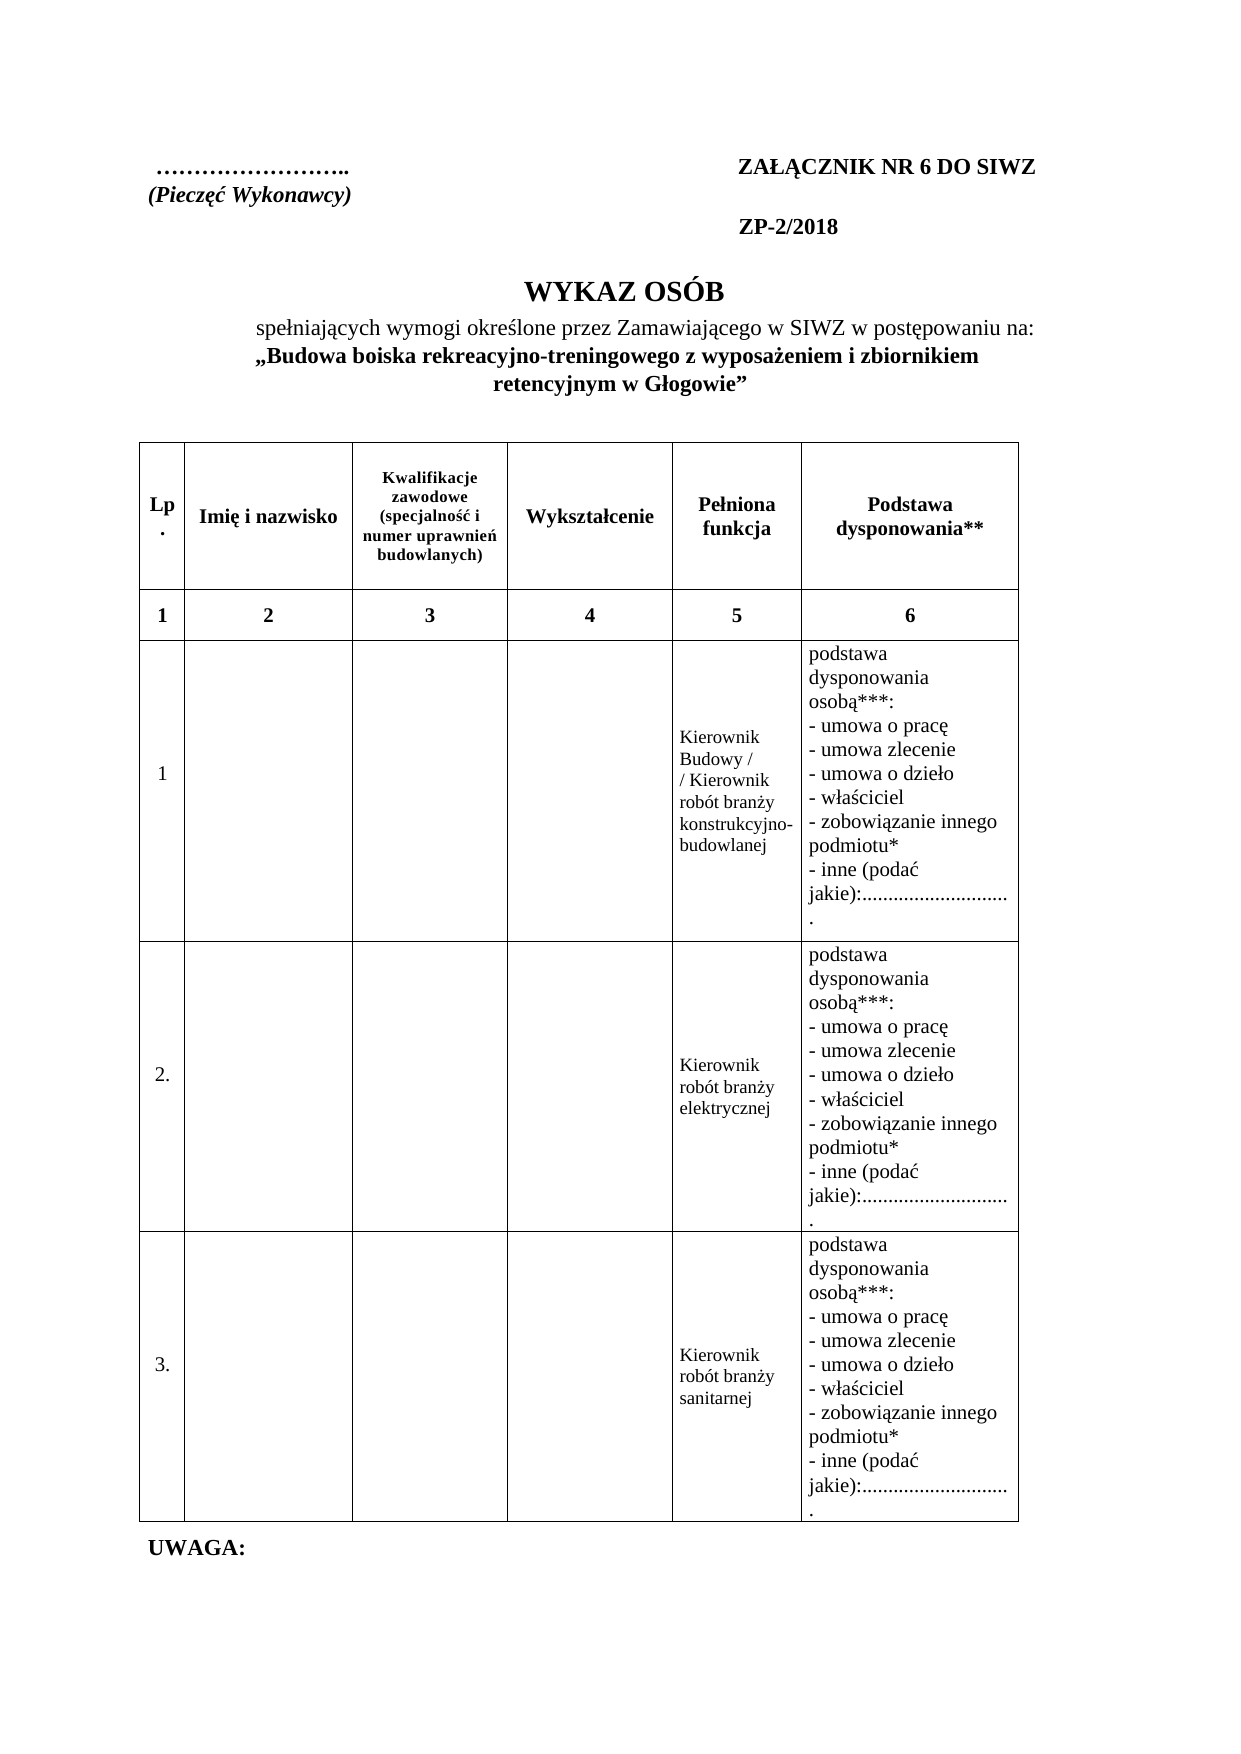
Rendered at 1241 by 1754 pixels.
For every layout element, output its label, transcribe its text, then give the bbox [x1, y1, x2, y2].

table_cell [508, 942, 672, 1231]
text WYKAZ OSÓB [155, 274, 1093, 308]
table_cell podstawa dysponowania osobą***: - umowa o pracę - umowa zlecenie - umowa o dzieło - właściciel - zobowiązanie innego podmiotu* - inne (podać jakie):............................. [802, 1232, 1018, 1521]
table_cell [185, 942, 352, 1231]
table_cell Kierownik robót branży elektrycznej [673, 942, 801, 1231]
table_header Kwalifikacje zawodowe (specjalność i numer uprawnień budowlanych) [353, 443, 507, 589]
table_header Wykształcenie [508, 443, 672, 589]
table_cell 1 [140, 590, 184, 639]
table_cell Kierownik robót branży sanitarnej [673, 1232, 801, 1521]
text UWAGA: [148, 661, 1093, 1561]
text spełniających wymogi określone przez Zamawiającego w SIWZ w postępowaniu na: [192, 308, 1093, 342]
text „Budowa boiska rekreacyjno-treningowego z wyposażeniem i zbiornikiem retencyjnym w Głogowie” [148, 342, 1093, 396]
table_cell [353, 1232, 507, 1521]
table_cell 6 [802, 590, 1018, 639]
table_cell 2 [185, 590, 352, 639]
text ZP-2/2018 [155, 207, 1093, 241]
text (Pieczęć Wykonawcy) [148, 181, 1093, 207]
table_cell Kierownik Budowy / / Kierownik robót branży konstrukcyjno-budowlanej [673, 641, 801, 941]
table_header Imię i nazwisko [185, 443, 352, 589]
table_cell [508, 1232, 672, 1521]
table_cell 4 [508, 590, 672, 639]
table_cell 2. [140, 942, 184, 1231]
table_cell 3. [140, 1232, 184, 1521]
table_cell 5 [673, 590, 801, 639]
table_cell podstawa dysponowania osobą***: - umowa o pracę - umowa zlecenie - umowa o dzieło - właściciel - zobowiązanie innego podmiotu* - inne (podać jakie):............................. [802, 942, 1018, 1231]
table_header Podstawa dysponowania** [802, 443, 1018, 589]
table_cell podstawa dysponowania osobą***: - umowa o pracę - umowa zlecenie - umowa o dzieło - właściciel - zobowiązanie innego podmiotu* - inne (podać jakie):............................. [802, 641, 1018, 941]
text …………………….. ZAŁĄCZNIK NR 6 DO SIWZ [155, 148, 1093, 181]
table_cell [185, 641, 352, 941]
table_cell 1 [140, 641, 184, 941]
table_cell 3 [353, 590, 507, 639]
table_cell [508, 641, 672, 941]
table_cell [185, 1232, 352, 1521]
table_cell [353, 942, 507, 1231]
table_header Pełniona funkcja [673, 443, 801, 589]
table_header Lp. [140, 443, 184, 589]
table_cell [353, 641, 507, 941]
